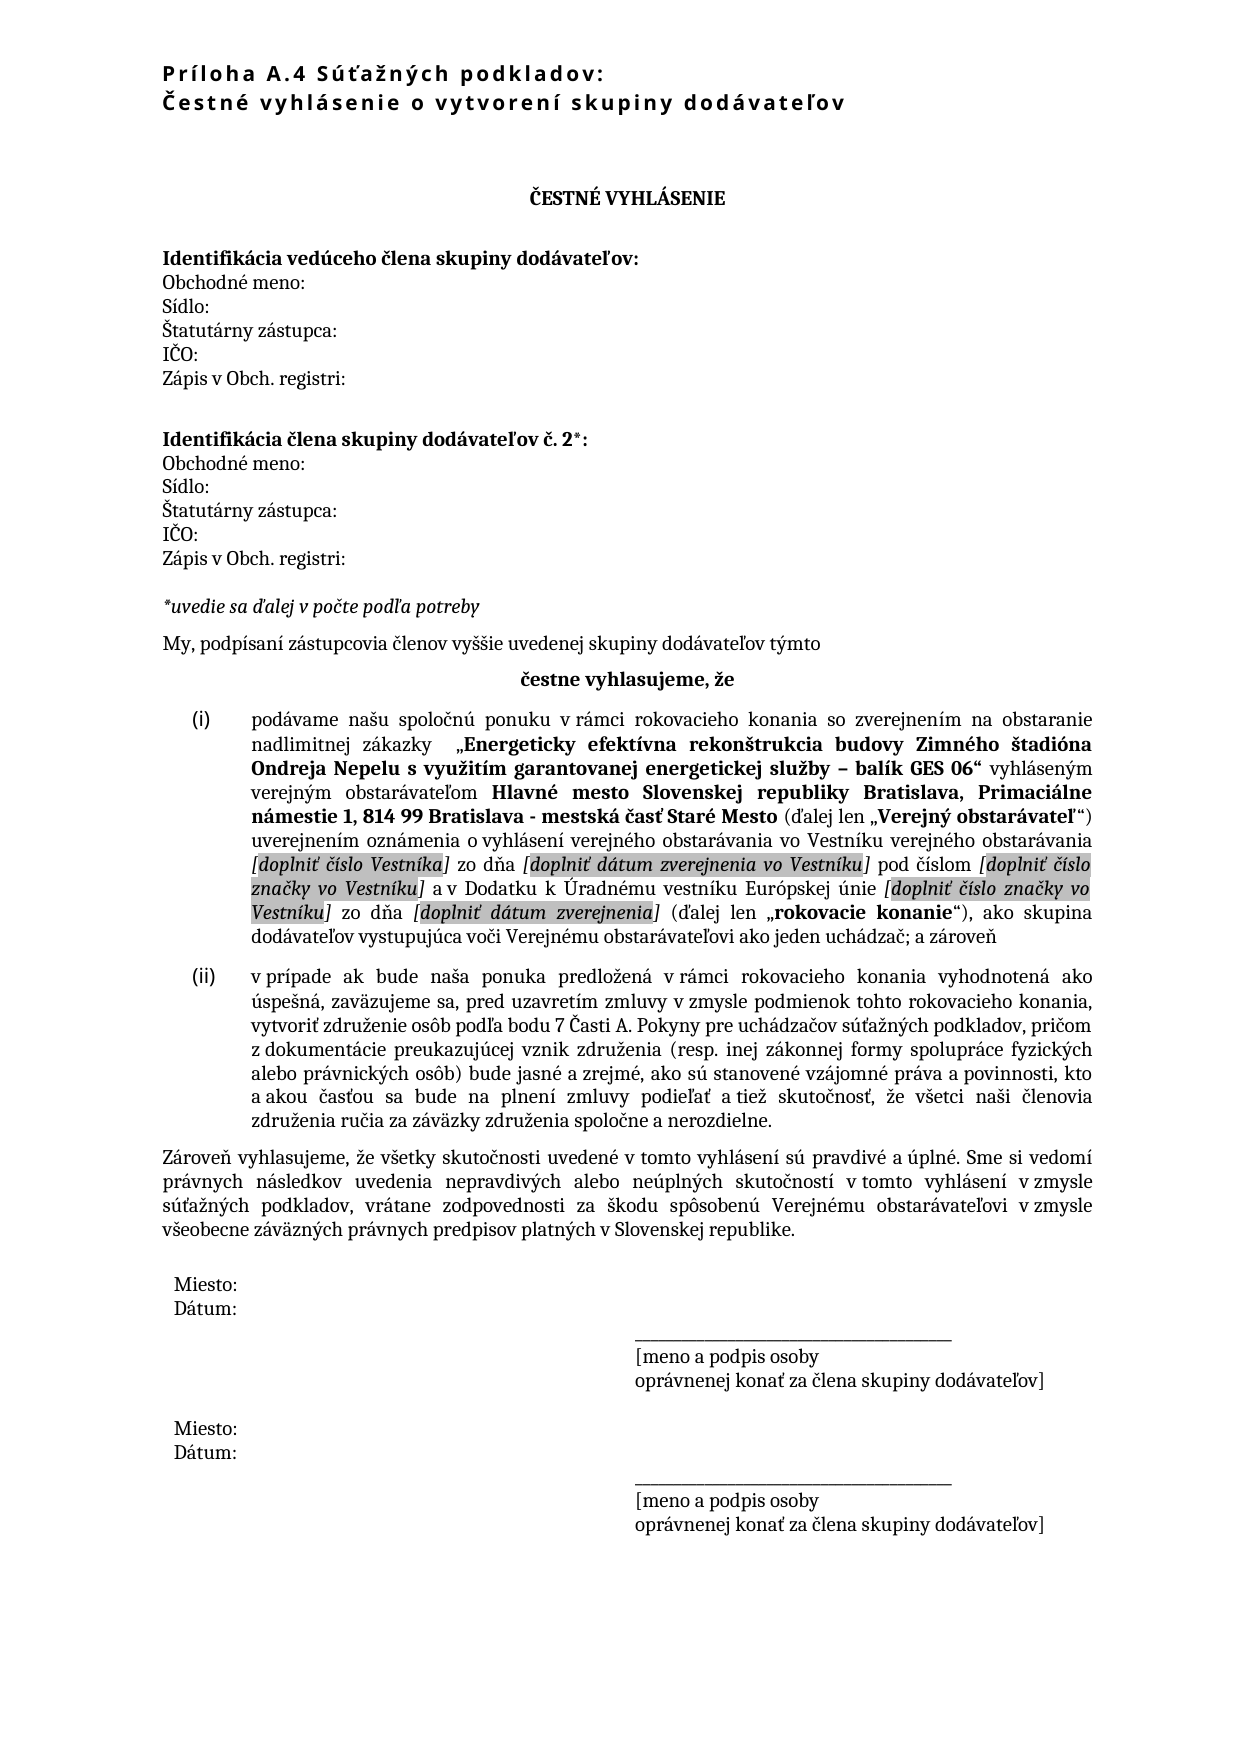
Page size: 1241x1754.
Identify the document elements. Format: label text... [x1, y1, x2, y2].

table_header _________________________________________ [meno a podpis osoby oprávnenej konať za člena skupiny dodávateľov] [624, 1273, 1092, 1417]
text Čestné vyhlásenie [162, 187, 1093, 211]
text Zároveň vyhlasujeme, že všetky skutočnosti uvedené v tomto vyhlásení sú pravdivé a úplné. Sme si vedomí právnych následkov uvedenia nepravdivých alebo neúplných skutočností v tomto vyhlásení v zmysle súťažných podkladov, vrátane zodpovednosti za škodu spôsobenú Verejnému obstarávateľovi v zmysle všeobecne záväzných právnych predpisov platných v Slovenskej republike. [162, 1146, 1093, 1241]
text Štatutárny zástupca: [162, 319, 1093, 343]
text IČO: [162, 343, 1093, 367]
text *uvedie sa ďalej v počte podľa potreby [162, 595, 1093, 619]
list podávame našu spoločnú ponuku v rámci rokovacieho konania so zverejnením na obstaranie nadlimitnej zákazky „Energeticky efektívna rekonštrukcia budovy Zimného štadióna Ondreja Nepelu s využitím garantovanej energetickej služby – balík GES 06“ vyhláseným verejným obstarávateľom Hlavné mesto Slovenskej republiky Bratislava, Primaciálne námestie 1, 814 99 Bratislava - mestská časť Staré Mesto (ďalej len „Verejný obstarávateľ“) uverejnením oznámenia o vyhlásení verejného obstarávania vo Vestníku verejného obstarávania [doplniť číslo Vestníka] zo dňa [doplniť dátum zverejnenia vo Vestníku] pod číslom [doplniť číslo značky vo Vestníku] a v Dodatku k Úradnému vestníku Európskej únie [doplniť číslo značky vo Vestníku] zo dňa [doplniť dátum zverejnenia] (ďalej len „rokovacie konanie“), ako skupina dodávateľov vystupujúca voči Verejnému obstarávateľovi ako jeden uchádzač; a zároveň [192, 704, 1093, 948]
text čestne vyhlasujeme, že [162, 668, 1093, 692]
text Obchodné meno: [162, 451, 1093, 475]
table_header Miesto: Dátum: [163, 1273, 624, 1417]
text IČO: [162, 523, 1093, 547]
text Obchodné meno: [162, 271, 1093, 295]
text Identifikácia člena skupiny dodávateľov č. 2*: [162, 427, 1093, 451]
text Sídlo: [162, 295, 1093, 319]
text My, podpísaní zástupcovia členov vyššie uvedenej skupiny dodávateľov týmto [162, 631, 1093, 655]
table_cell _________________________________________ [meno a podpis osoby oprávnenej konať za člena skupiny dodávateľov] [624, 1417, 1092, 1537]
text Identifikácia vedúceho člena skupiny dodávateľov: [162, 247, 1093, 271]
table_cell Miesto: Dátum: [163, 1417, 624, 1537]
text Zápis v Obch. registri: [162, 367, 1093, 391]
text Sídlo: [162, 475, 1093, 499]
text Zápis v Obch. registri: [162, 547, 1093, 571]
list v prípade ak bude naša ponuka predložená v rámci rokovacieho konania vyhodnotená ako úspešná, zaväzujeme sa, pred uzavretím zmluvy v zmysle podmienok tohto rokovacieho konania, vytvoriť združenie osôb podľa bodu 7 Časti A. Pokyny pre uchádzačov súťažných podkladov, pričom z dokumentácie preukazujúcej vznik združenia (resp. inej zákonnej formy spolupráce fyzických alebo právnických osôb) bude jasné a zrejmé, ako sú stanovené vzájomné práva a povinnosti, kto a akou časťou sa bude na plnení zmluvy podieľať a tiež skutočnosť, že všetci naši členovia združenia ručia za záväzky združenia spoločne a nerozdielne. [192, 961, 1093, 1133]
text Štatutárny zástupca: [162, 499, 1093, 523]
